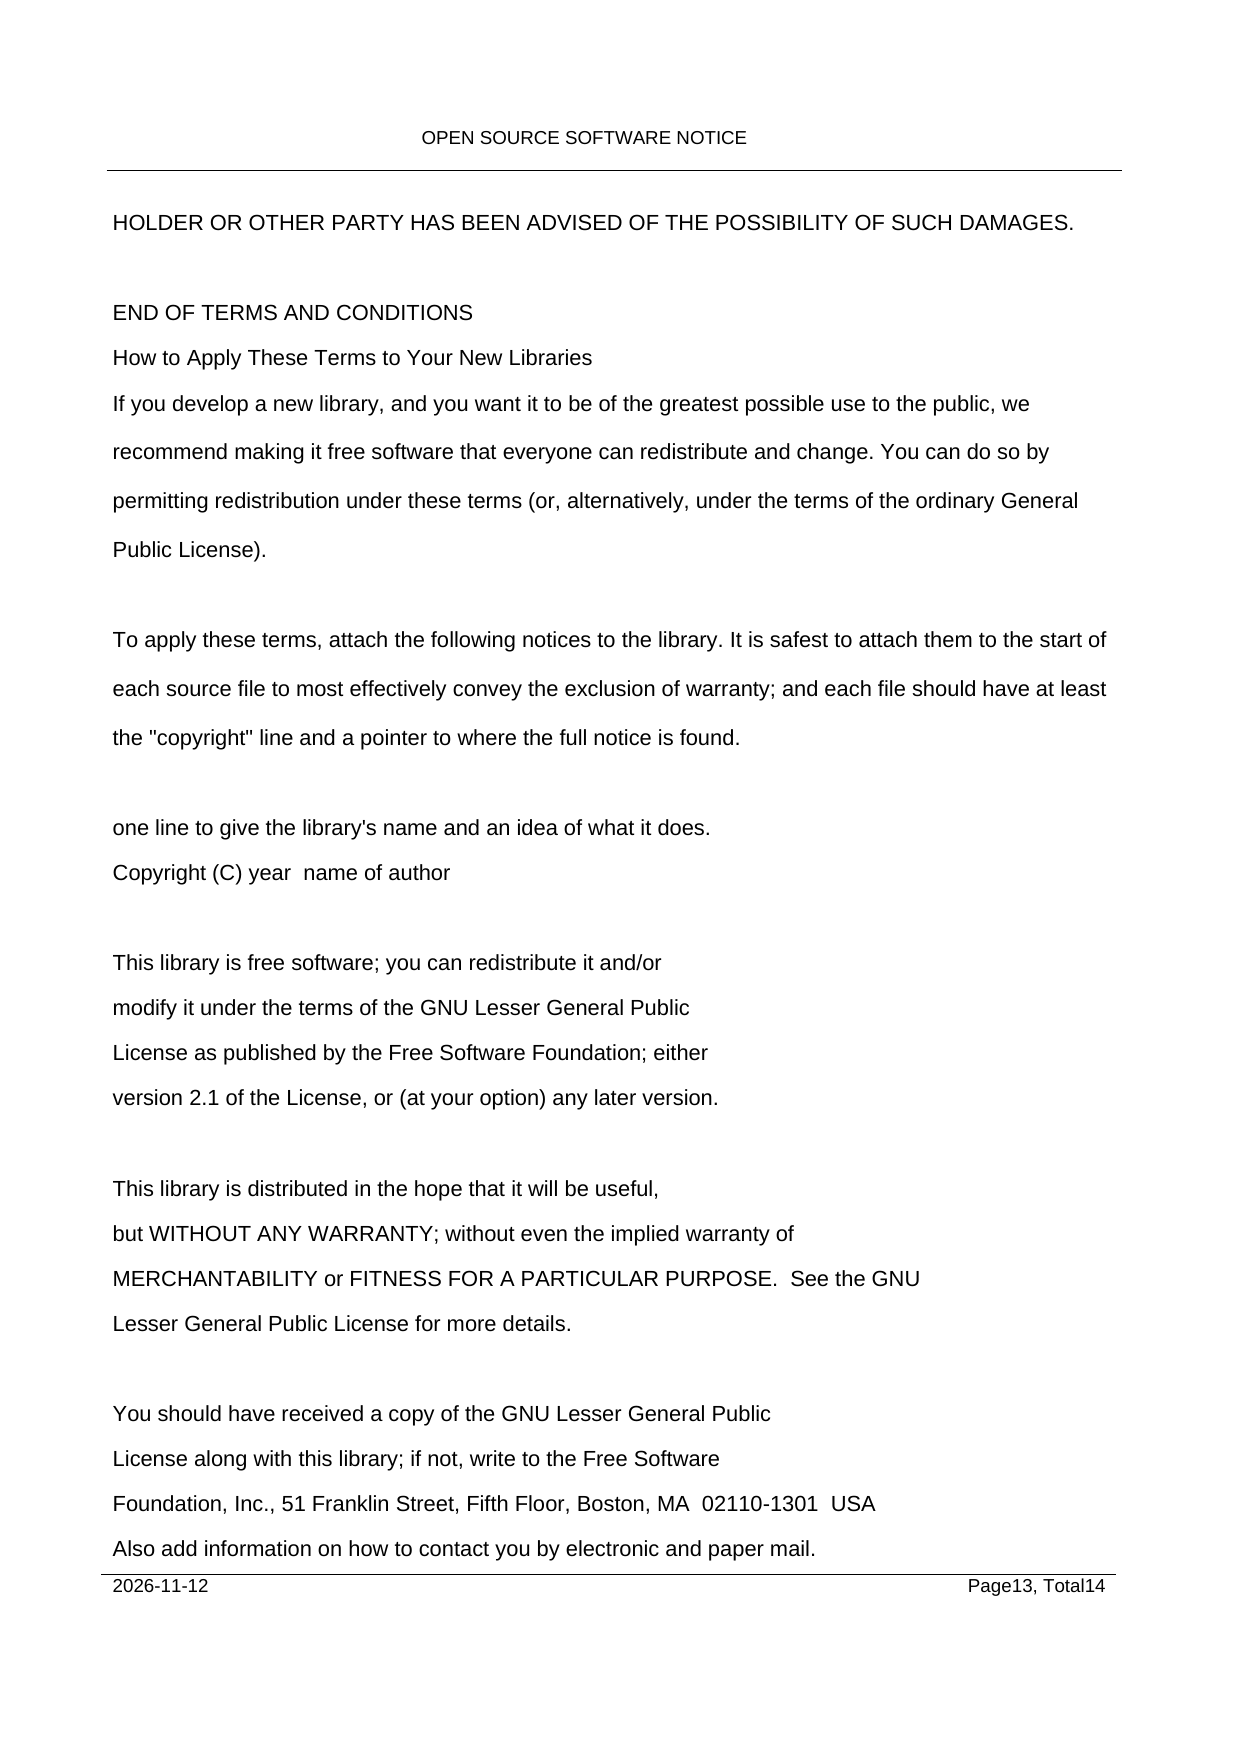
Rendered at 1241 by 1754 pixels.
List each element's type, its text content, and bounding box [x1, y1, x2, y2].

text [112, 206, 1128, 239]
text END OF TERMS AND CONDITIONS [112, 297, 1128, 329]
text This library is free software; you can redistribute it and/or [112, 946, 1128, 979]
text If you develop a new library, and you want it to be of the greatest possible use to the public, we recommend making it free software that everyone can redistribute and change. You can do so by permitting redistribution under these terms (or, alternatively, under the terms of the ordinary General Public License). [112, 387, 1128, 566]
text Foundation, Inc., 51 Franklin Street, Fifth Floor, Boston, MA 02110-1301 USA [112, 1487, 1128, 1520]
text Also add information on how to contact you by electronic and paper mail. [112, 1533, 1128, 1565]
text version 2.1 of the License, or (at your option) any later version. [112, 1082, 1128, 1114]
text Copyright (C) year name of author [112, 856, 1128, 888]
text You should have received a copy of the GNU Lesser General Public [112, 1397, 1128, 1430]
text How to Apply These Terms to Your New Libraries [112, 342, 1128, 374]
text License along with this library; if not, write to the Free Software [112, 1442, 1128, 1475]
text one line to give the library's name and an idea of what it does. [112, 811, 1128, 843]
text License as published by the Free Software Foundation; either [112, 1036, 1128, 1069]
text To apply these terms, attach the following notices to the library. It is safest to attach them to the start of each source file to most effectively convey the exclusion of warranty; and each file should have at least the "copyright" line and a pointer to where the full notice is found. [112, 623, 1128, 753]
text MERCHANTABILITY or FITNESS FOR A PARTICULAR PURPOSE. See the GNU [112, 1262, 1128, 1294]
text modify it under the terms of the GNU Lesser General Public [112, 991, 1128, 1024]
text This library is distributed in the hope that it will be useful, [112, 1172, 1128, 1204]
text Lesser General Public License for more details. [112, 1307, 1128, 1339]
text but WITHOUT ANY WARRANTY; without even the implied warranty of [112, 1217, 1128, 1249]
